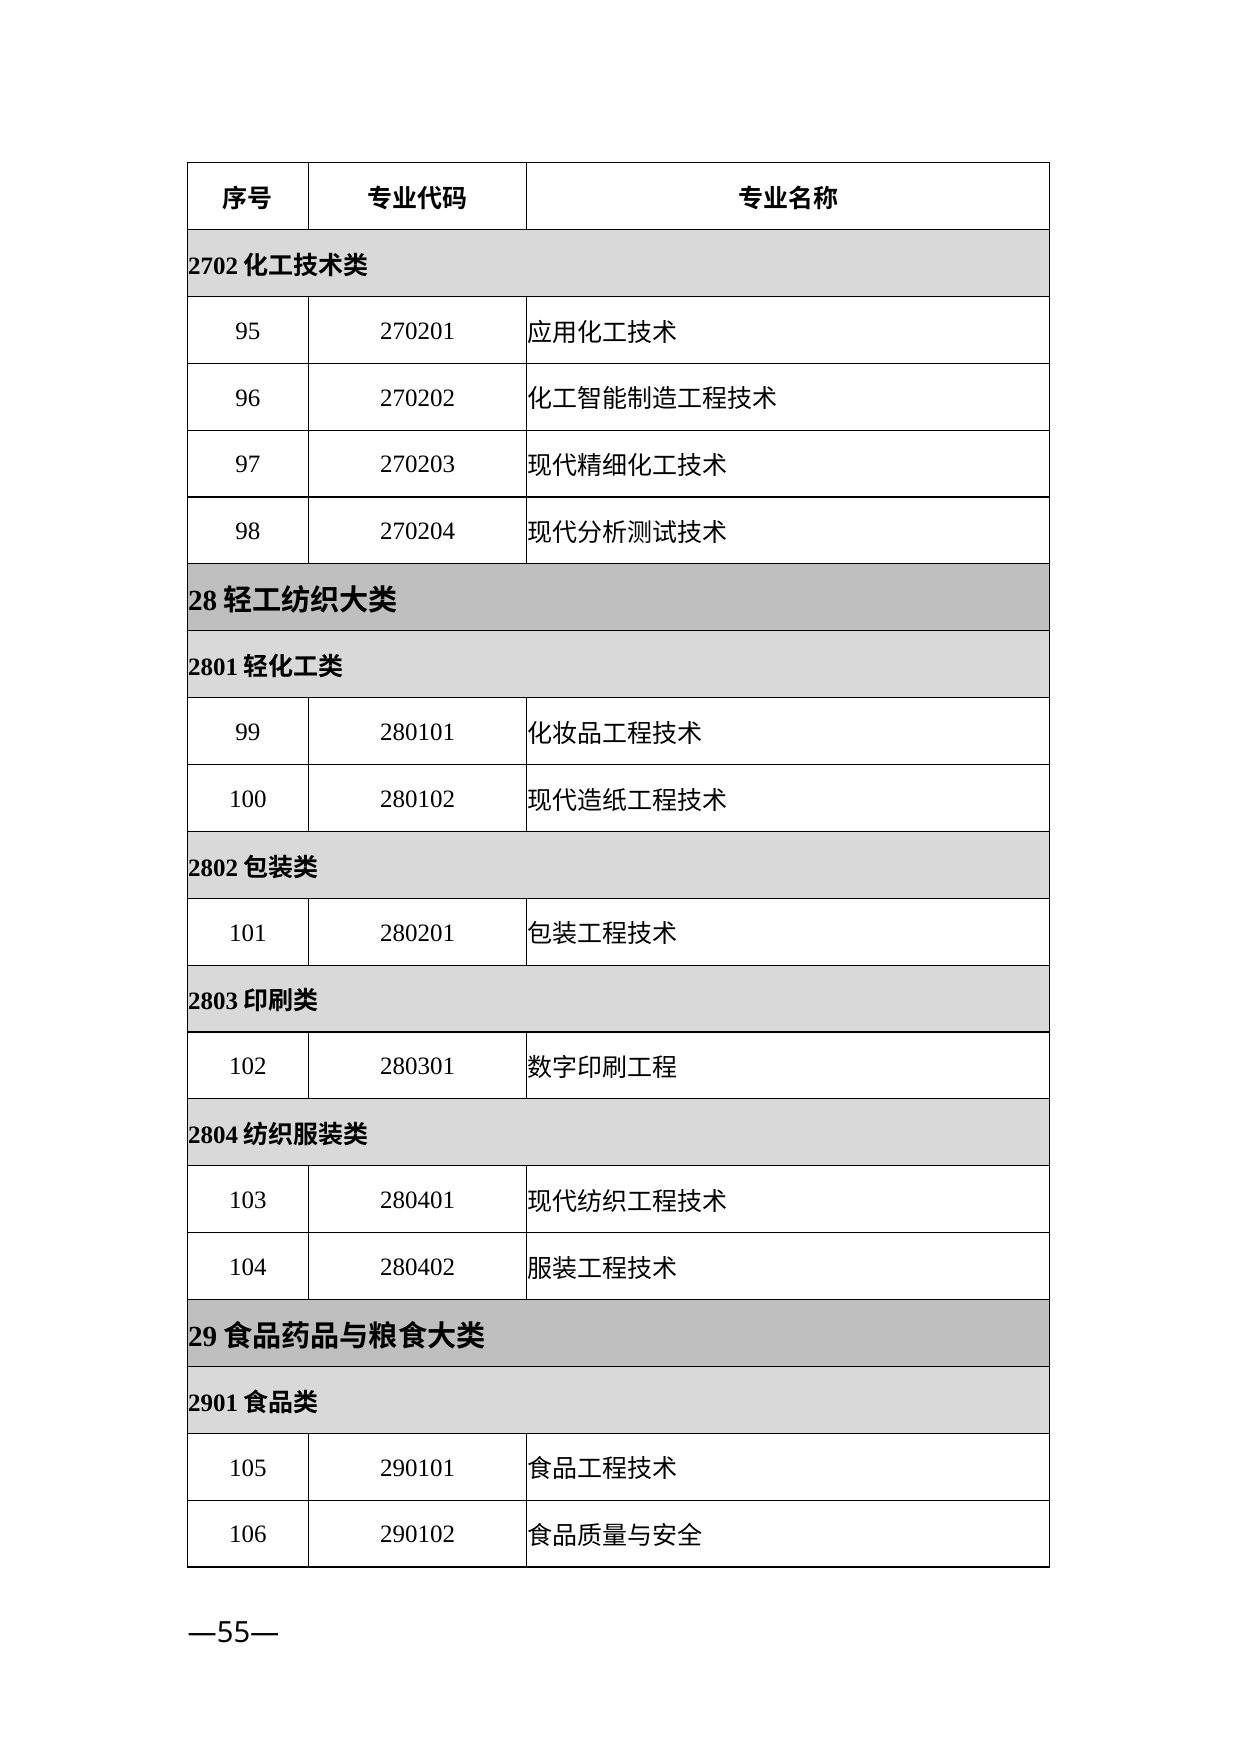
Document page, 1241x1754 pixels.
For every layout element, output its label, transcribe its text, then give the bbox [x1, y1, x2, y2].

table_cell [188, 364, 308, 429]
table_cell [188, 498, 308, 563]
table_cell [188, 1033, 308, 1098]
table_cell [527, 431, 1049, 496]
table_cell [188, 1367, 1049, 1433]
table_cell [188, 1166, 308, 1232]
table_header 序号 [188, 163, 308, 229]
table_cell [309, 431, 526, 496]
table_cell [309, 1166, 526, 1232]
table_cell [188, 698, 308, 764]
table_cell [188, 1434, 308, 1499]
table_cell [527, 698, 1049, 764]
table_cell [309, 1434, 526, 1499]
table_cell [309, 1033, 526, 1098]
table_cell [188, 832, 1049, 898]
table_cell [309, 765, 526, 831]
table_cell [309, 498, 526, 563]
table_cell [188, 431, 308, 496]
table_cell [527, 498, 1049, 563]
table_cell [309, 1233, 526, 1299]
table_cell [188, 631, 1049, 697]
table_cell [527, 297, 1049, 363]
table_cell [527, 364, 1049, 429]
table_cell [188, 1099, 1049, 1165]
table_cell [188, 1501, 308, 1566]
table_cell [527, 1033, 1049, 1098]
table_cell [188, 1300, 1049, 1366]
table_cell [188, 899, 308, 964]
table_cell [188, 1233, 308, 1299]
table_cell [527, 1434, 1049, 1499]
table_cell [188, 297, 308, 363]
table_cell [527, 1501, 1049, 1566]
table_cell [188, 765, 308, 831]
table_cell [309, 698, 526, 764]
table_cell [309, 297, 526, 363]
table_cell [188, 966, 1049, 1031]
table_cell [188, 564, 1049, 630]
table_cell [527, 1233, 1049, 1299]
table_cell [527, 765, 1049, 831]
table_header 专业代码 [309, 163, 526, 229]
table_header 专业名称 [527, 163, 1049, 229]
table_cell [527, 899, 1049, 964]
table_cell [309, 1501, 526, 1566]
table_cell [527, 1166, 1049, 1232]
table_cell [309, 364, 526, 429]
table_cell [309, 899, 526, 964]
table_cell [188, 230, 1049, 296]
